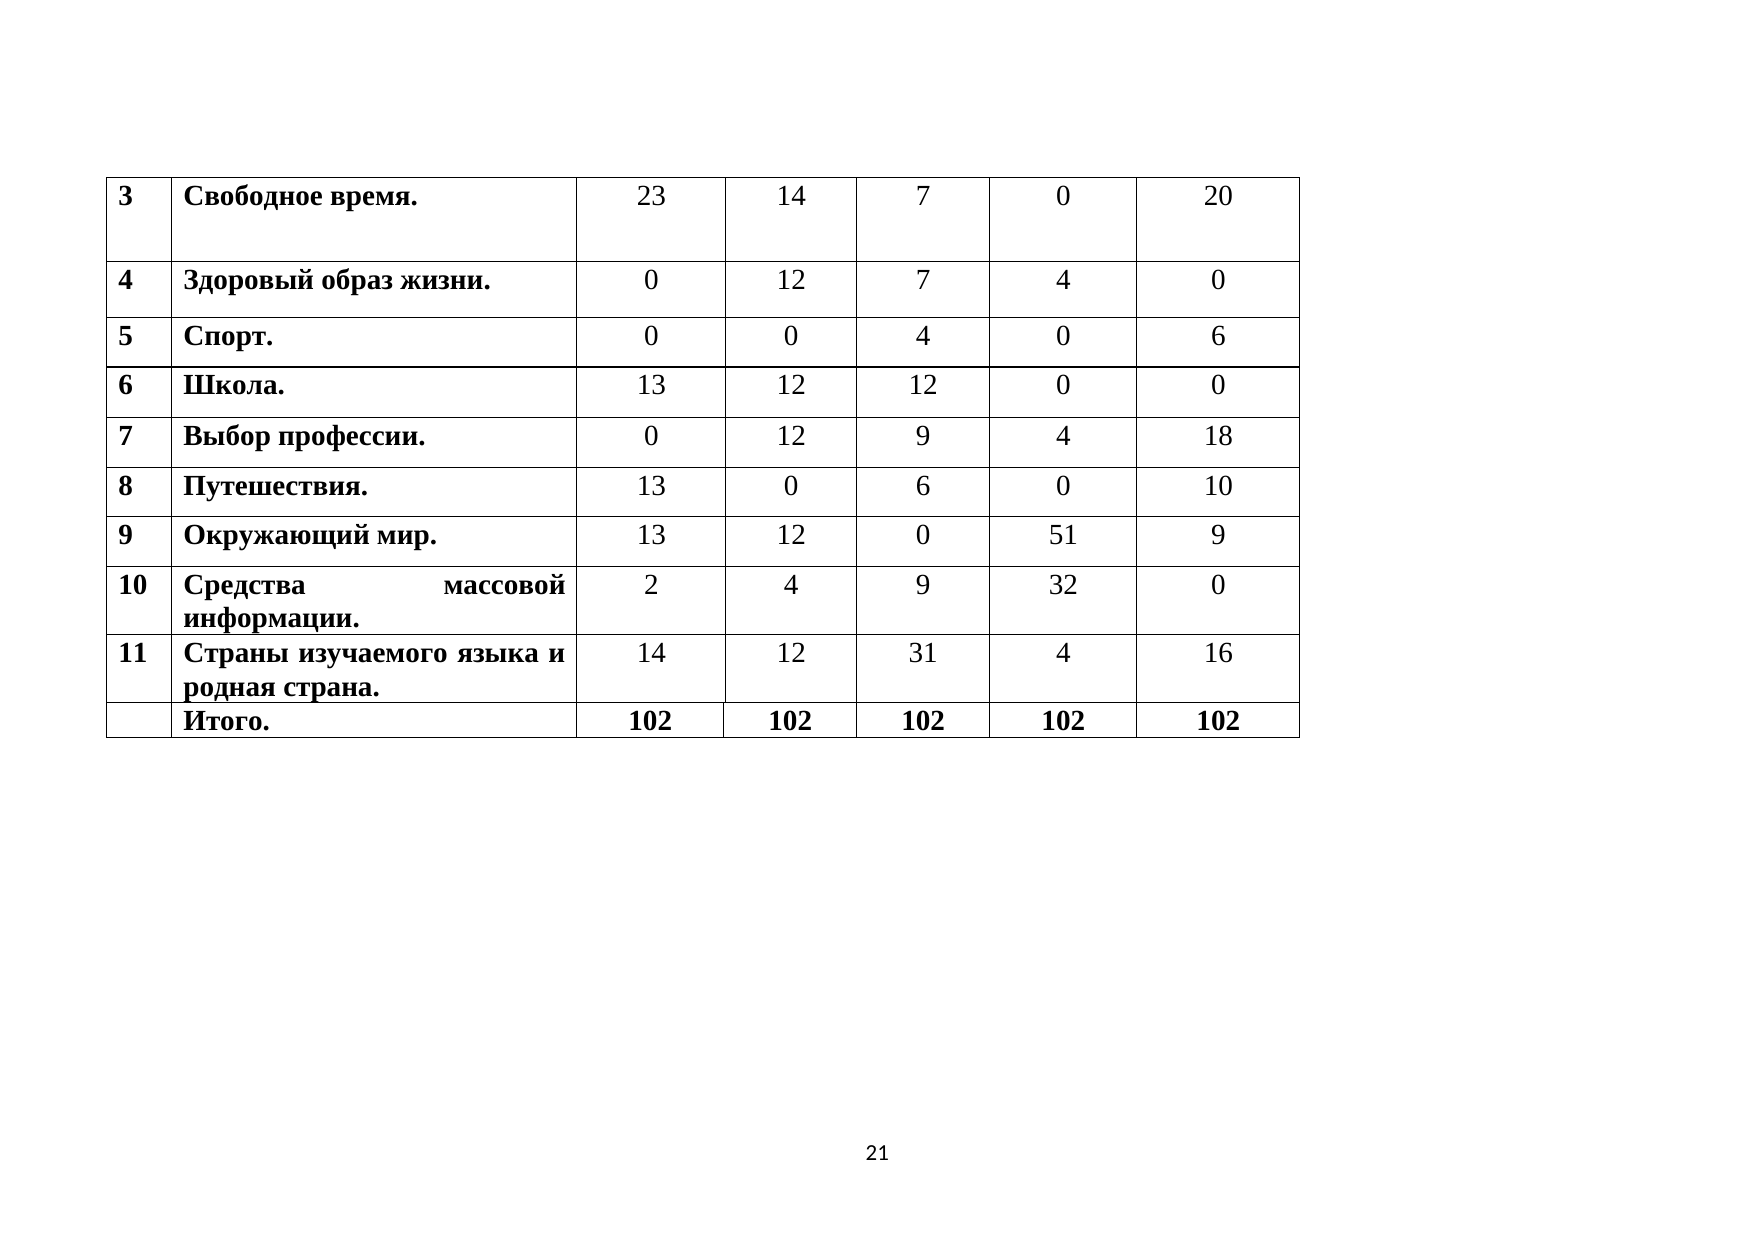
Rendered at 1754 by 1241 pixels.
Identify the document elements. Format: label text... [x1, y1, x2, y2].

table_cell 31 [857, 635, 989, 702]
table_cell Выбор профессии. [172, 418, 576, 467]
table_cell 13 [577, 517, 725, 566]
table_cell 4 [990, 635, 1136, 702]
table_cell 0 [577, 318, 725, 366]
table_cell 7 [857, 262, 989, 317]
table_cell 9 [1137, 517, 1299, 566]
table_cell Итого. [172, 703, 576, 737]
table_cell 0 [990, 468, 1136, 516]
table_cell 23 [577, 178, 725, 261]
table_cell 4 [990, 262, 1136, 317]
table_cell 0 [857, 517, 989, 566]
table_cell 102 [857, 703, 989, 737]
table_cell 13 [577, 368, 725, 417]
table_cell 12 [726, 368, 856, 417]
table_cell 20 [1137, 178, 1299, 261]
table_cell 0 [990, 318, 1136, 366]
table_cell 12 [726, 635, 856, 702]
table_cell 11 [107, 635, 171, 702]
table_cell Средства массовой информации. [172, 567, 576, 634]
table_cell [107, 703, 171, 737]
table_cell 12 [857, 368, 989, 417]
table_cell 6 [1137, 318, 1299, 366]
table_cell 0 [577, 262, 725, 317]
table_cell 51 [990, 517, 1136, 566]
table_cell 14 [577, 635, 725, 702]
table_cell Спорт. [172, 318, 576, 366]
table_cell 0 [726, 318, 856, 366]
table_cell 0 [990, 368, 1136, 417]
table_cell 18 [1137, 418, 1299, 467]
table_cell 3 [107, 178, 171, 261]
table_cell 9 [857, 418, 989, 467]
table_cell 7 [857, 178, 989, 261]
table_cell 12 [726, 517, 856, 566]
table_cell 9 [107, 517, 171, 566]
table_cell 10 [1137, 468, 1299, 516]
table_cell 16 [1137, 635, 1299, 702]
table_cell 0 [726, 468, 856, 516]
table_cell 0 [1137, 262, 1299, 317]
table_cell Окружающий мир. [172, 517, 576, 566]
table_cell Страны изучаемого языка и родная страна. [172, 635, 576, 702]
table_cell 4 [107, 262, 171, 317]
table_cell 12 [726, 418, 856, 467]
table_cell 32 [990, 567, 1136, 634]
table_cell 6 [857, 468, 989, 516]
table_cell 12 [726, 262, 856, 317]
table_cell 4 [857, 318, 989, 366]
table_cell Свободное время. [172, 178, 576, 261]
table_cell Здоровый образ жизни. [172, 262, 576, 317]
table_cell 6 [107, 368, 171, 417]
table_cell 9 [857, 567, 989, 634]
table_cell 102 [577, 703, 723, 737]
table_cell 0 [577, 418, 725, 467]
table_cell Путешествия. [172, 468, 576, 516]
table_cell 2 [577, 567, 725, 634]
table_cell 102 [990, 703, 1136, 737]
table_cell 0 [990, 178, 1136, 261]
table_cell 5 [107, 318, 171, 366]
table_cell 102 [724, 703, 856, 737]
table_cell 4 [990, 418, 1136, 467]
table_cell 7 [107, 418, 171, 467]
table_cell 102 [1137, 703, 1299, 737]
table_cell 13 [577, 468, 725, 516]
table_cell Школа. [172, 368, 576, 417]
table_cell 10 [107, 567, 171, 634]
table_cell 0 [1137, 368, 1299, 417]
table_cell 0 [1137, 567, 1299, 634]
table_cell 8 [107, 468, 171, 516]
table_cell 4 [726, 567, 856, 634]
table_cell 14 [726, 178, 856, 261]
